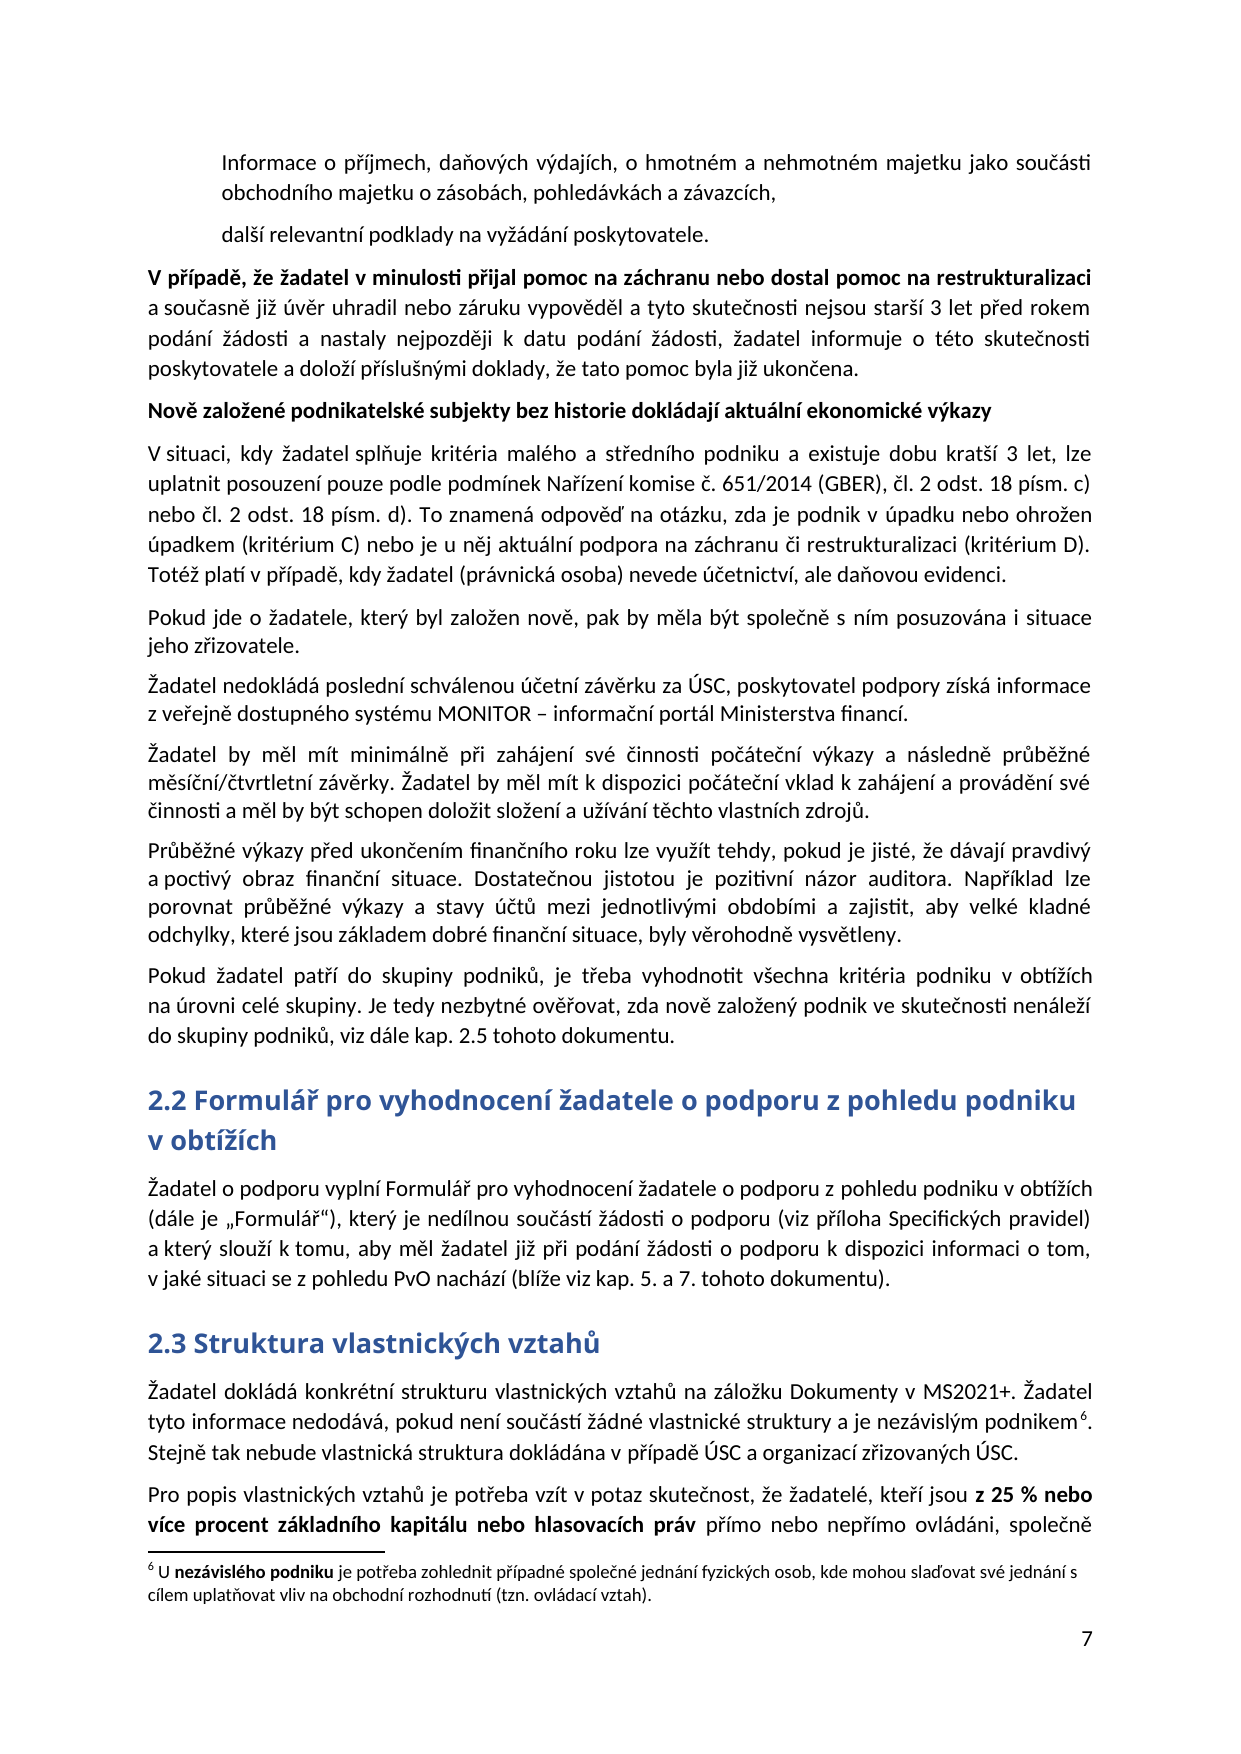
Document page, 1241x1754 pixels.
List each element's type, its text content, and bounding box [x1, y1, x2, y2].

text Žadatel dokládá konkrétní strukturu vlastnických vztahů na záložku Dokumenty v MS2021+. Žadatel tyto informace nedodává, pokud není součástí žádné vlastnické struktury a je nezávislým podnikem. Stejně tak nebude vlastnická struktura dokládána v případě ÚSC a organizací zřizovaných ÚSC. [148, 1377, 1093, 1466]
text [148, 1480, 1093, 1539]
text Žadatel by měl mít minimálně při zahájení své činnosti počáteční výkazy a následně průběžné měsíční/čtvrtletní závěrky. Žadatel by měl mít k dispozici počáteční vklad k zahájení a provádění své činnosti a měl by být schopen doložit složení a užívání těchto vlastních zdrojů. [148, 740, 1093, 824]
list Průběžné výkazy před ukončením finančního roku lze využít tehdy, pokud je jisté, že dávají pravdivý a poctivý obraz finanční situace. Dostatečnou jistotou je pozitivní názor auditora. Například lze porovnat průběžné výkazy a stavy účtů mezi jednotlivými obdobími a zajistit, aby velké kladné odchylky, které jsou základem dobré finanční situace, byly věrohodně vysvětleny. [148, 836, 1093, 948]
text Informace o příjmech, daňových výdajích, o hmotném a nehmotném majetku jako součásti obchodního majetku o zásobách, pohledávkách a závazcích, [221, 148, 1093, 206]
text Nově založené podnikatelské subjekty bez historie dokládají aktuální ekonomické výkazy [148, 397, 1093, 424]
text V situaci, kdy žadatel splňuje kritéria malého a středního podniku a existuje dobu kratší 3 let, lze uplatnit posouzení pouze podle podmínek Nařízení komise č. 651/2014 (GBER), čl. 2 odst. 18 písm. c) nebo čl. 2 odst. 18 písm. d). To znamená odpověď na otázku, zda je podnik v úpadku nebo ohrožen úpadkem (kritérium C) nebo je u něj aktuální podpora na záchranu či restrukturalizaci (kritérium D). Totéž platí v případě, kdy žadatel (právnická osoba) nevede účetnictví, ale daňovou evidenci. [148, 439, 1093, 588]
text V případě, že žadatel v minulosti přijal pomoc na záchranu nebo dostal pomoc na restrukturalizaci a současně již úvěr uhradil nebo záruku vypověděl a tyto skutečnosti nejsou starší 3 let před rokem podání žádosti a nastaly nejpozději k datu podání žádosti, žadatel informuje o této skutečnosti poskytovatele a doloží příslušnými doklady, že tato pomoc byla již ukončena. [148, 263, 1093, 382]
subtitle 2.2 Formulář pro vyhodnocení žadatele o podporu z pohledu podniku v obtížích [148, 1082, 1093, 1158]
text Žadatel o podporu vyplní Formulář pro vyhodnocení žadatele o podporu z pohledu podniku v obtížích (dále je „Formulář“), který je nedílnou součástí žádosti o podporu (viz příloha Specifických pravidel) a který slouží k tomu, aby měl žadatel již při podání žádosti o podporu k dispozici informaci o tom, v jaké situaci se z pohledu PvO nachází (blíže viz kap. 5. a 7. tohoto dokumentu). [148, 1174, 1093, 1293]
list Pokud jde o žadatele, který byl založen nově, pak by měla být společně s ním posuzována i situace jeho zřizovatele. [148, 603, 1093, 659]
subtitle 2.3 Struktura vlastnických vztahů [148, 1325, 1093, 1362]
list Žadatel nedokládá poslední schválenou účetní závěrku za ÚSC, poskytovatel podpory získá informace z veřejně dostupného systému MONITOR – informační portál Ministerstva financí. [148, 671, 1093, 727]
text další relevantní podklady na vyžádání poskytovatele. [148, 221, 1093, 248]
text Pokud žadatel patří do skupiny podniků, je třeba vyhodnotit všechna kritéria podniku v obtížích na úrovni celé skupiny. Je tedy nezbytné ověřovat, zda nově založený podnik ve skutečnosti nenáleží do skupiny podniků, viz dále kap. 2.5 tohoto dokumentu. [148, 961, 1093, 1049]
